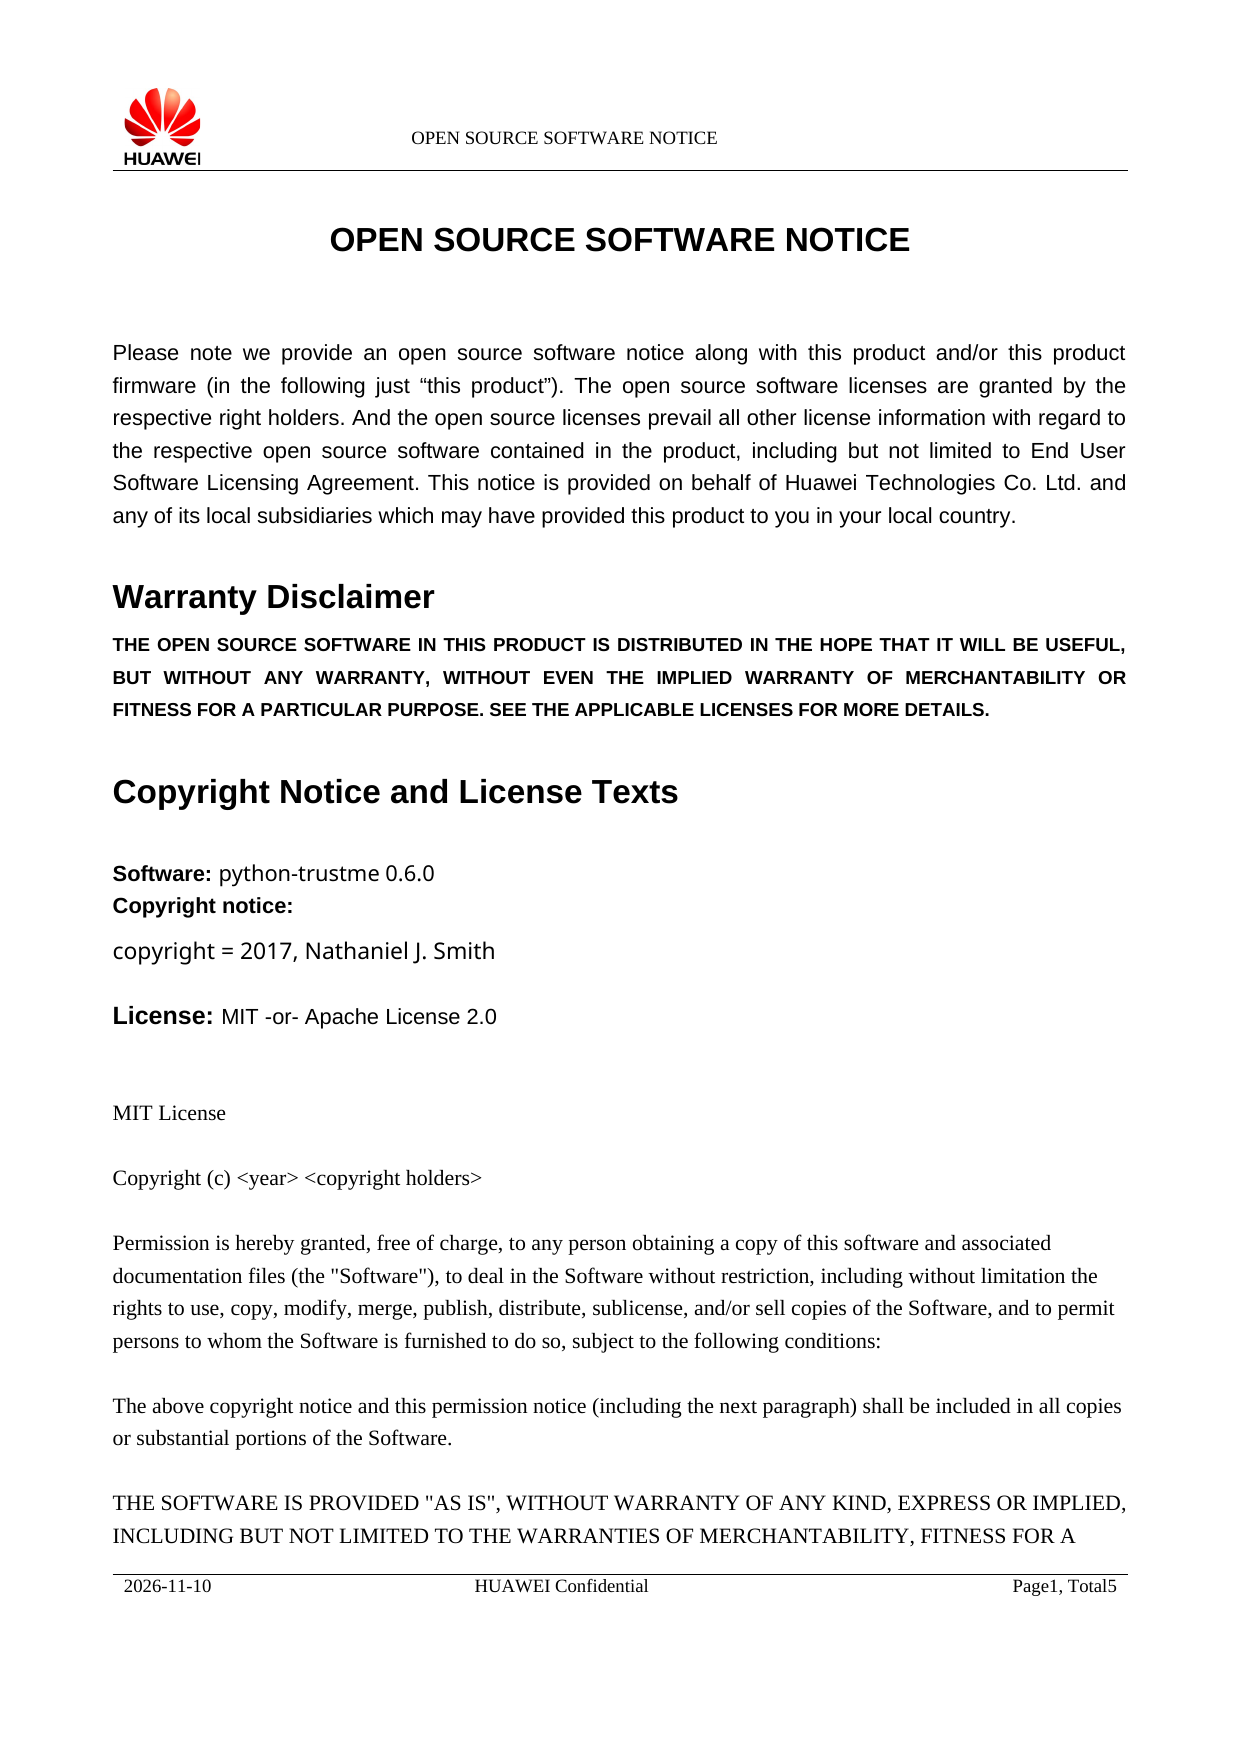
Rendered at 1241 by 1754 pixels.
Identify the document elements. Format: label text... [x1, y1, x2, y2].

text Copyright Notice and License Texts [112, 759, 1128, 824]
text Copyright (c) <year> <copyright holders> [112, 1161, 1128, 1194]
text The above copyright notice and this permission notice (including the next paragraph) shall be included in all copies or substantial portions of the Software. [112, 1389, 1128, 1454]
text Please note we provide an open source software notice along with this product and/or this product firmware (in the following just “this product”). The open source software licenses are granted by the respective right holders. And the open source licenses prevail all other license information with regard to the respective open source software contained in the product, including but not limited to End User Software Licensing Agreement. This notice is provided on behalf of Huawei Technologies Co. Ltd. and any of its local subsidiaries which may have provided this product to you in your local country. [112, 336, 1128, 531]
picture [124, 88, 201, 165]
text Warranty Disclaimer [112, 564, 1128, 629]
text copyright = 2017, Nathaniel J. Smith [112, 934, 1128, 999]
text OPEN SOURCE SOFTWARE NOTICE [112, 206, 1128, 271]
text License: MIT -or- Apache License 2.0 [112, 999, 1128, 1031]
text Copyright notice: [112, 889, 1128, 921]
text MIT License [112, 1096, 1128, 1129]
title Software: python-trustme 0.6.0 [112, 856, 1128, 889]
text Permission is hereby granted, free of charge, to any person obtaining a copy of this software and associated documentation files (the "Software"), to deal in the Software without restriction, including without limitation the rights to use, copy, modify, merge, publish, distribute, sublicense, and/or sell copies of the Software, and to permit persons to whom the Software is furnished to do so, subject to the following conditions: [112, 1226, 1128, 1356]
text The open source software in this product is distributed in the hope that it will be useful, but WITHOUT ANY WARRANTY, without even the implied warranty of MERCHANTABILITY or FITNESS FOR A PARTICULAR PURPOSE. See the applicable licenses for more details. [112, 629, 1128, 726]
